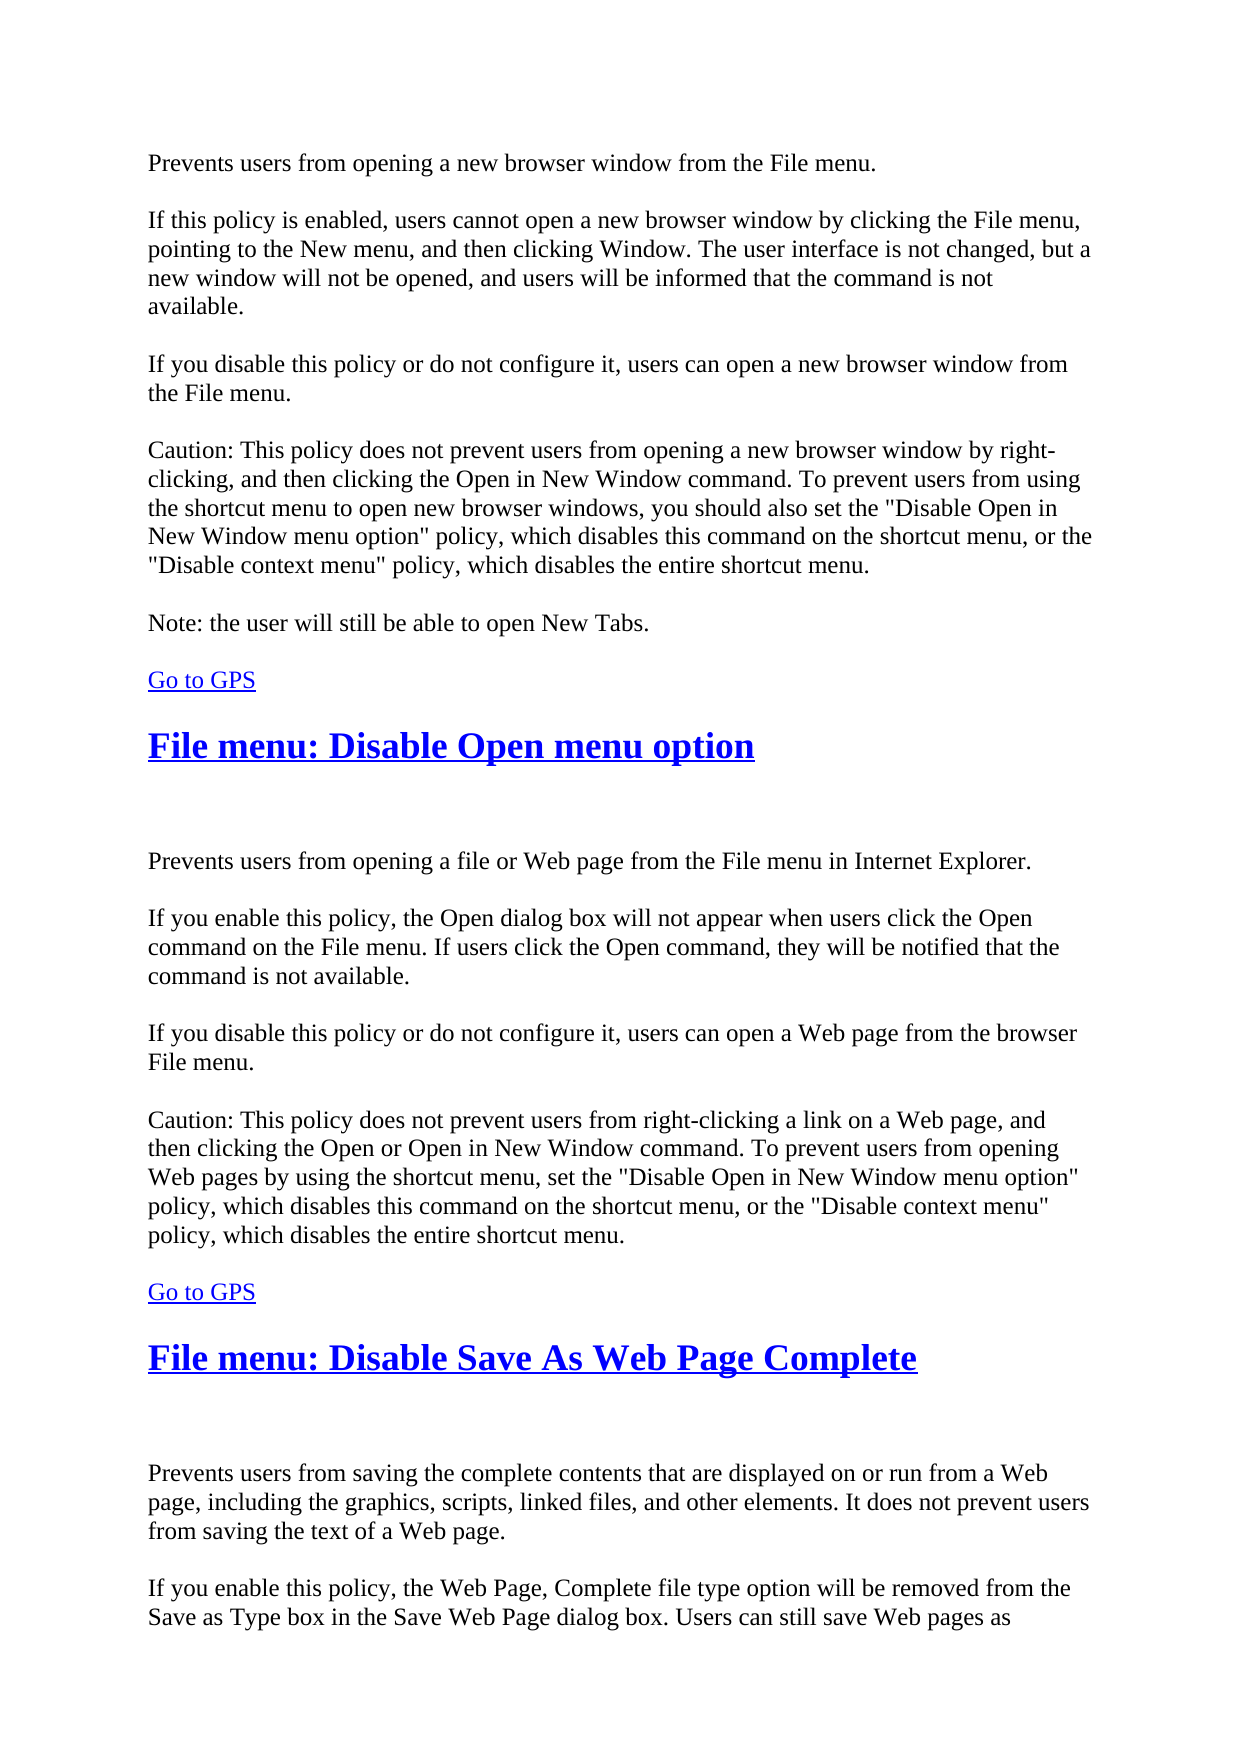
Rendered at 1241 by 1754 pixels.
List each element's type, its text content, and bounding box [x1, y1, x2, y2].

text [148, 1458, 1093, 1631]
text Prevents users from opening a file or Web page from the File menu in Internet Explorer. If you enable this policy, the Open dialog box will not appear when users click the Open command on the File menu. If users click the Open command, they will be notified that the command is not available. If you disable this policy or do not configure it, users can open a Web page from the browser File menu. Caution: This policy does not prevent users from right-clicking a link on a Web page, and then clicking the Open or Open in New Window command. To prevent users from opening Web pages by using the shortcut menu, set the "Disable Open in New Window menu option" policy, which disables this command on the shortcut menu, or the "Disable context menu" policy, which disables the entire shortcut menu. Go to GPS [148, 846, 1093, 1306]
text Prevents users from opening a new browser window from the File menu. If this policy is enabled, users cannot open a new browser window by clicking the File menu, pointing to the New menu, and then clicking Window. The user interface is not changed, but a new window will not be opened, and users will be informed that the command is not available. If you disable this policy or do not configure it, users can open a new browser window from the File menu. Caution: This policy does not prevent users from opening a new browser window by right-clicking, and then clicking the Open in New Window command. To prevent users from using the shortcut menu to open new browser windows, you should also set the "Disable Open in New Window menu option" policy, which disables this command on the shortcut menu, or the "Disable context menu" policy, which disables the entire shortcut menu. Note: the user will still be able to open New Tabs. Go to GPS [148, 148, 1093, 694]
text File menu: Disable Save As Web Page Complete [148, 1335, 1093, 1378]
text File menu: Disable Open menu option [148, 723, 1093, 766]
